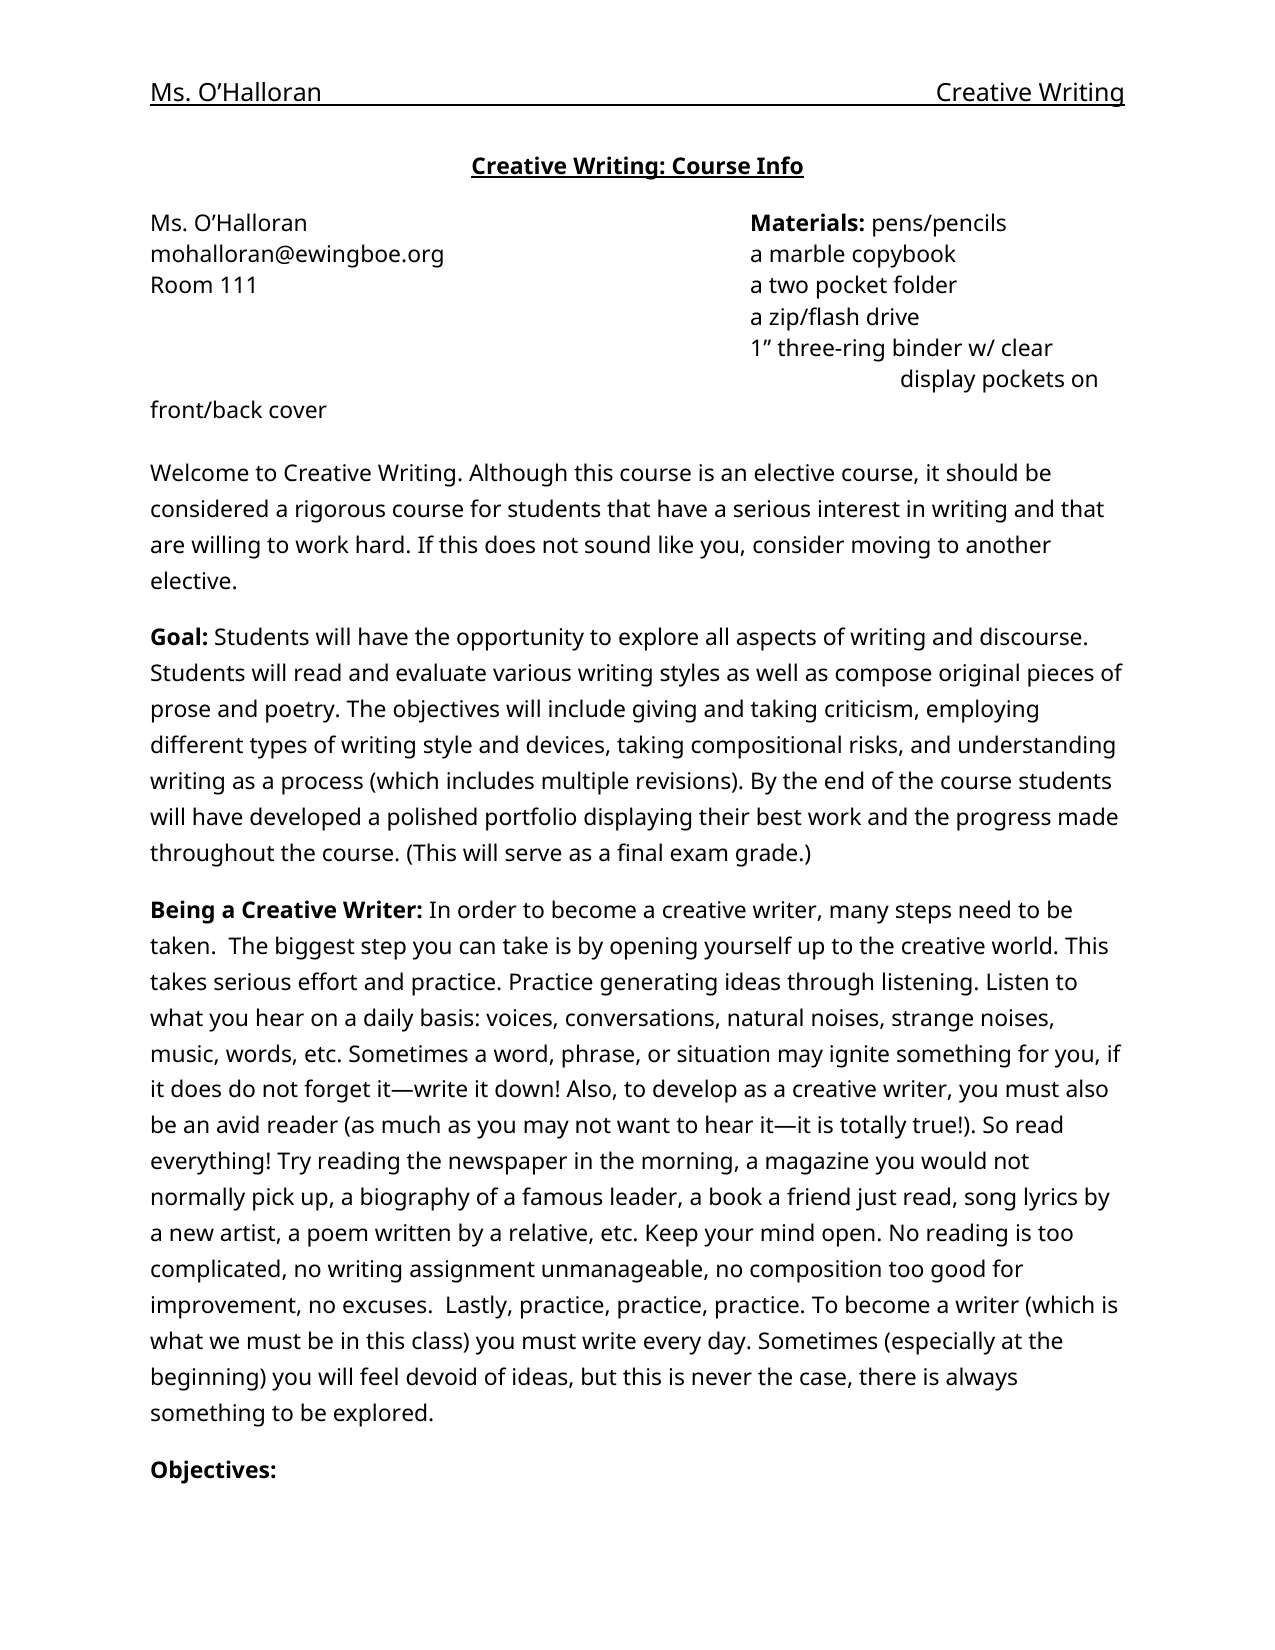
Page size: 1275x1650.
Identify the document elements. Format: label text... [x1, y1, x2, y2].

text Welcome to Creative Writing. Although this course is an elective course, it should be considered a rigorous course for students that have a serious interest in writing and that are willing to work hard. If this does not sound like you, consider moving to another elective. [150, 457, 1125, 596]
text Creative Writing: Course Info [150, 150, 1125, 181]
text mohalloran@ewingboe.org a marble copybook [150, 238, 1125, 269]
text 1’’ three-ring binder w/ clear display pockets on front/back cover [150, 332, 1125, 426]
text Ms. O’Halloran Materials: pens/pencils [150, 207, 1125, 238]
text Objectives: [150, 1454, 1125, 1485]
text Being a Creative Writer: In order to become a creative writer, many steps need to be taken. The biggest step you can take is by opening yourself up to the creative world. This takes serious effort and practice. Practice generating ideas through listening. Listen to what you hear on a daily basis: voices, conversations, natural noises, strange noises, music, words, etc. Sometimes a word, phrase, or situation may ignite something for you, if it does do not forget it—write it down! Also, to develop as a creative writer, you must also be an avid reader (as much as you may not want to hear it—it is totally true!). So read everything! Try reading the newspaper in the morning, a magazine you would not normally pick up, a biography of a famous leader, a book a friend just read, song lyrics by a new artist, a poem written by a relative, etc. Keep your mind open. No reading is too complicated, no writing assignment unmanageable, no composition too good for improvement, no excuses. Lastly, practice, practice, practice. To become a writer (which is what we must be in this class) you must write every day. Sometimes (especially at the beginning) you will feel devoid of ideas, but this is never the case, there is always something to be explored. [150, 894, 1125, 1428]
text a zip/flash drive [150, 301, 1125, 332]
text Goal: Students will have the opportunity to explore all aspects of writing and discourse. Students will read and evaluate various writing styles as well as compose original pieces of prose and poetry. The objectives will include giving and taking criticism, employing different types of writing style and devices, taking compositional risks, and understanding writing as a process (which includes multiple revisions). By the end of the course students will have developed a polished portfolio displaying their best work and the progress made throughout the course. (This will serve as a final exam grade.) [150, 621, 1125, 868]
text Room 111 a two pocket folder [150, 269, 1125, 301]
